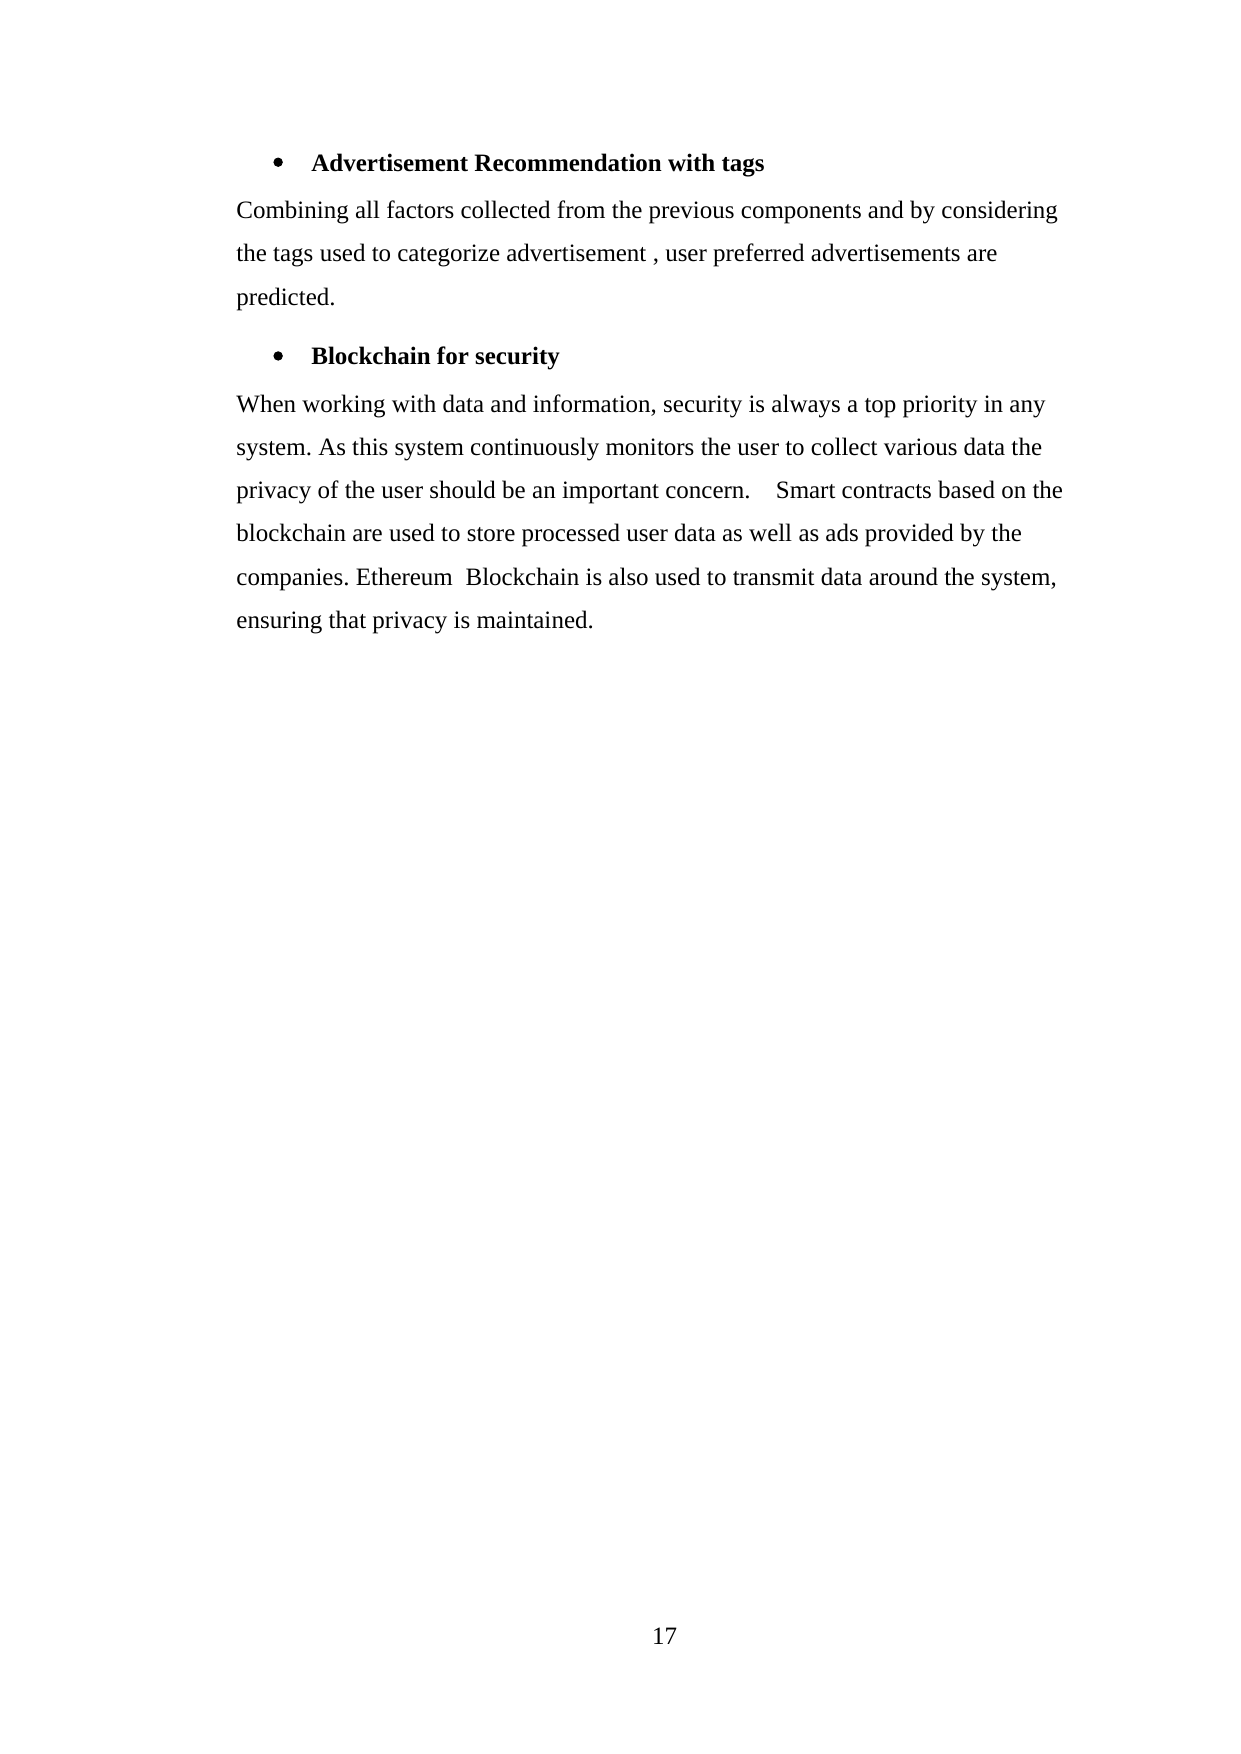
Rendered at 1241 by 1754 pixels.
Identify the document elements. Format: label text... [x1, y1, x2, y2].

list Blockchain for security [274, 341, 1092, 370]
text Combining all factors collected from the previous components and by considering the tags used to categorize advertisement , user preferred advertisements are predicted. [236, 195, 1092, 310]
text When working with data and information, security is always a top priority in any system. As this system continuously monitors the user to collect various data the privacy of the user should be an important concern. Smart contracts based on the blockchain are used to store processed user data as well as ads provided by the companies. Ethereum Blockchain is also used to transmit data around the system, ensuring that privacy is maintained. [236, 389, 1092, 633]
list Advertisement Recommendation with tags [274, 148, 1092, 176]
